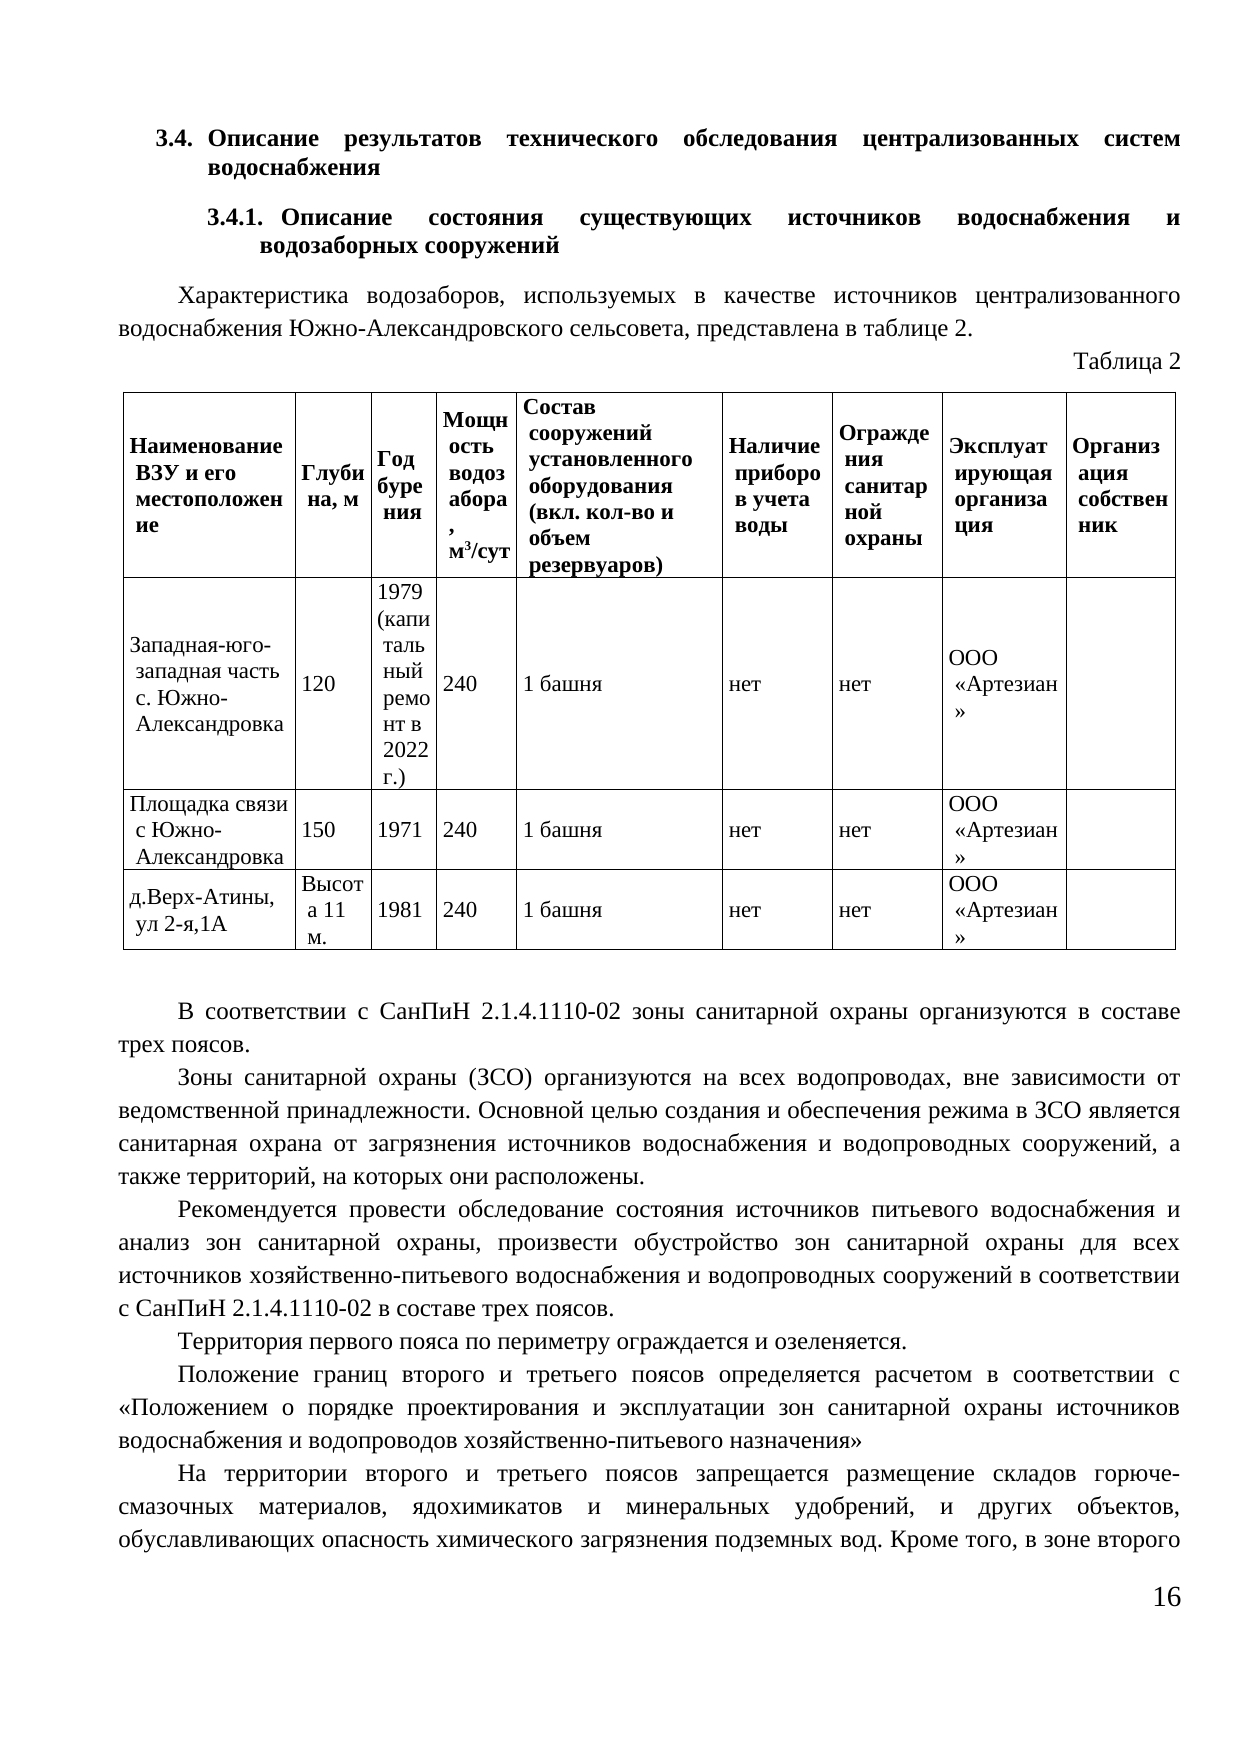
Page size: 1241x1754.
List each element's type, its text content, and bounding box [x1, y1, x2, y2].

table_header Организация собственник [1067, 393, 1175, 577]
table_header Ограждения санитарной охраны [833, 393, 942, 577]
text Положение границ второго и третьего поясов определяется расчетом в соответствии с «Положением о порядке проектирования и эксплуатации зон санитарной охраны источников водоснабжения и водопроводов хозяйственно-питьевого назначения» [118, 1359, 1181, 1454]
table_header Наименование ВЗУ и его местоположение [124, 393, 295, 577]
table_cell [1067, 578, 1175, 789]
table_header Эксплуатирующая организация [943, 393, 1066, 577]
table_cell нет [833, 578, 942, 789]
table_cell 150 [296, 790, 371, 869]
table_cell нет [723, 790, 832, 869]
text Характеристика водозаборов, используемых в качестве источников централизованного водоснабжения Южно-Александровского сельсовета, представлена в таблице 2. [118, 280, 1181, 342]
subtitle Описание состояния существующих источников водоснабжения и водозаборных сооружений [207, 202, 1181, 259]
table_cell ООО «Артезиан» [943, 790, 1066, 869]
table_cell ООО «Артезиан» [943, 870, 1066, 949]
table_cell 1979 (капитальный ремонт в 2022 г.) [372, 578, 436, 789]
table_cell 240 [437, 790, 516, 869]
table_cell 1 башня [517, 578, 722, 789]
table_cell 1981 [372, 870, 436, 949]
table_cell нет [833, 870, 942, 949]
table_cell 240 [437, 578, 516, 789]
table_cell 1 башня [517, 870, 722, 949]
table_cell Высота 11 м. [296, 870, 371, 949]
text Таблица 2 [118, 346, 1181, 375]
text Рекомендуется провести обследование состояния источников питьевого водоснабжения и анализ зон санитарной охраны, произвести обустройство зон санитарной охраны для всех источников хозяйственно-питьевого водоснабжения и водопроводных сооружений в соответствии с СанПиН 2.1.4.1110-02 в составе трех поясов. [118, 1194, 1181, 1322]
table_cell нет [723, 578, 832, 789]
text Зоны санитарной охраны (ЗСО) организуются на всех водопроводах, вне зависимости от ведомственной принадлежности. Основной целью создания и обеспечения режима в ЗСО является санитарная охрана от загрязнения источников водоснабжения и водопроводных сооружений, а также территорий, на которых они расположены. [118, 1062, 1181, 1190]
table_cell 1971 [372, 790, 436, 869]
table_cell Площадка связи с Южно-Александровка [124, 790, 295, 869]
text В соответствии с СанПиН 2.1.4.1110-02 зоны санитарной охраны организуются в составе трех поясов. [118, 996, 1181, 1058]
table_cell нет [723, 870, 832, 949]
table_header Глубина, м [296, 393, 371, 577]
table_header Год бурения [372, 393, 436, 577]
table_header Состав сооружений установленного оборудования (вкл. кол-во и объем резервуаров) [517, 393, 722, 577]
table_cell 1 башня [517, 790, 722, 869]
table_header Наличие приборов учета воды [723, 393, 832, 577]
table_cell д.Верх-Атины, ул 2-я,1А [124, 870, 295, 949]
table_cell нет [833, 790, 942, 869]
table_cell [1067, 790, 1175, 869]
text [118, 1458, 1181, 1553]
table_cell 120 [296, 578, 371, 789]
table_header Мощность водозабора, м3/сут [437, 393, 516, 577]
table_cell 240 [437, 870, 516, 949]
subtitle Описание результатов технического обследования централизованных систем водоснабжения [155, 123, 1181, 181]
table_cell ООО «Артезиан» [943, 578, 1066, 789]
table_cell Западная-юго-западная часть с. Южно-Александровка [124, 578, 295, 789]
table_cell [1067, 870, 1175, 949]
text Территория первого пояса по периметру ограждается и озеленяется. [118, 1326, 1181, 1355]
